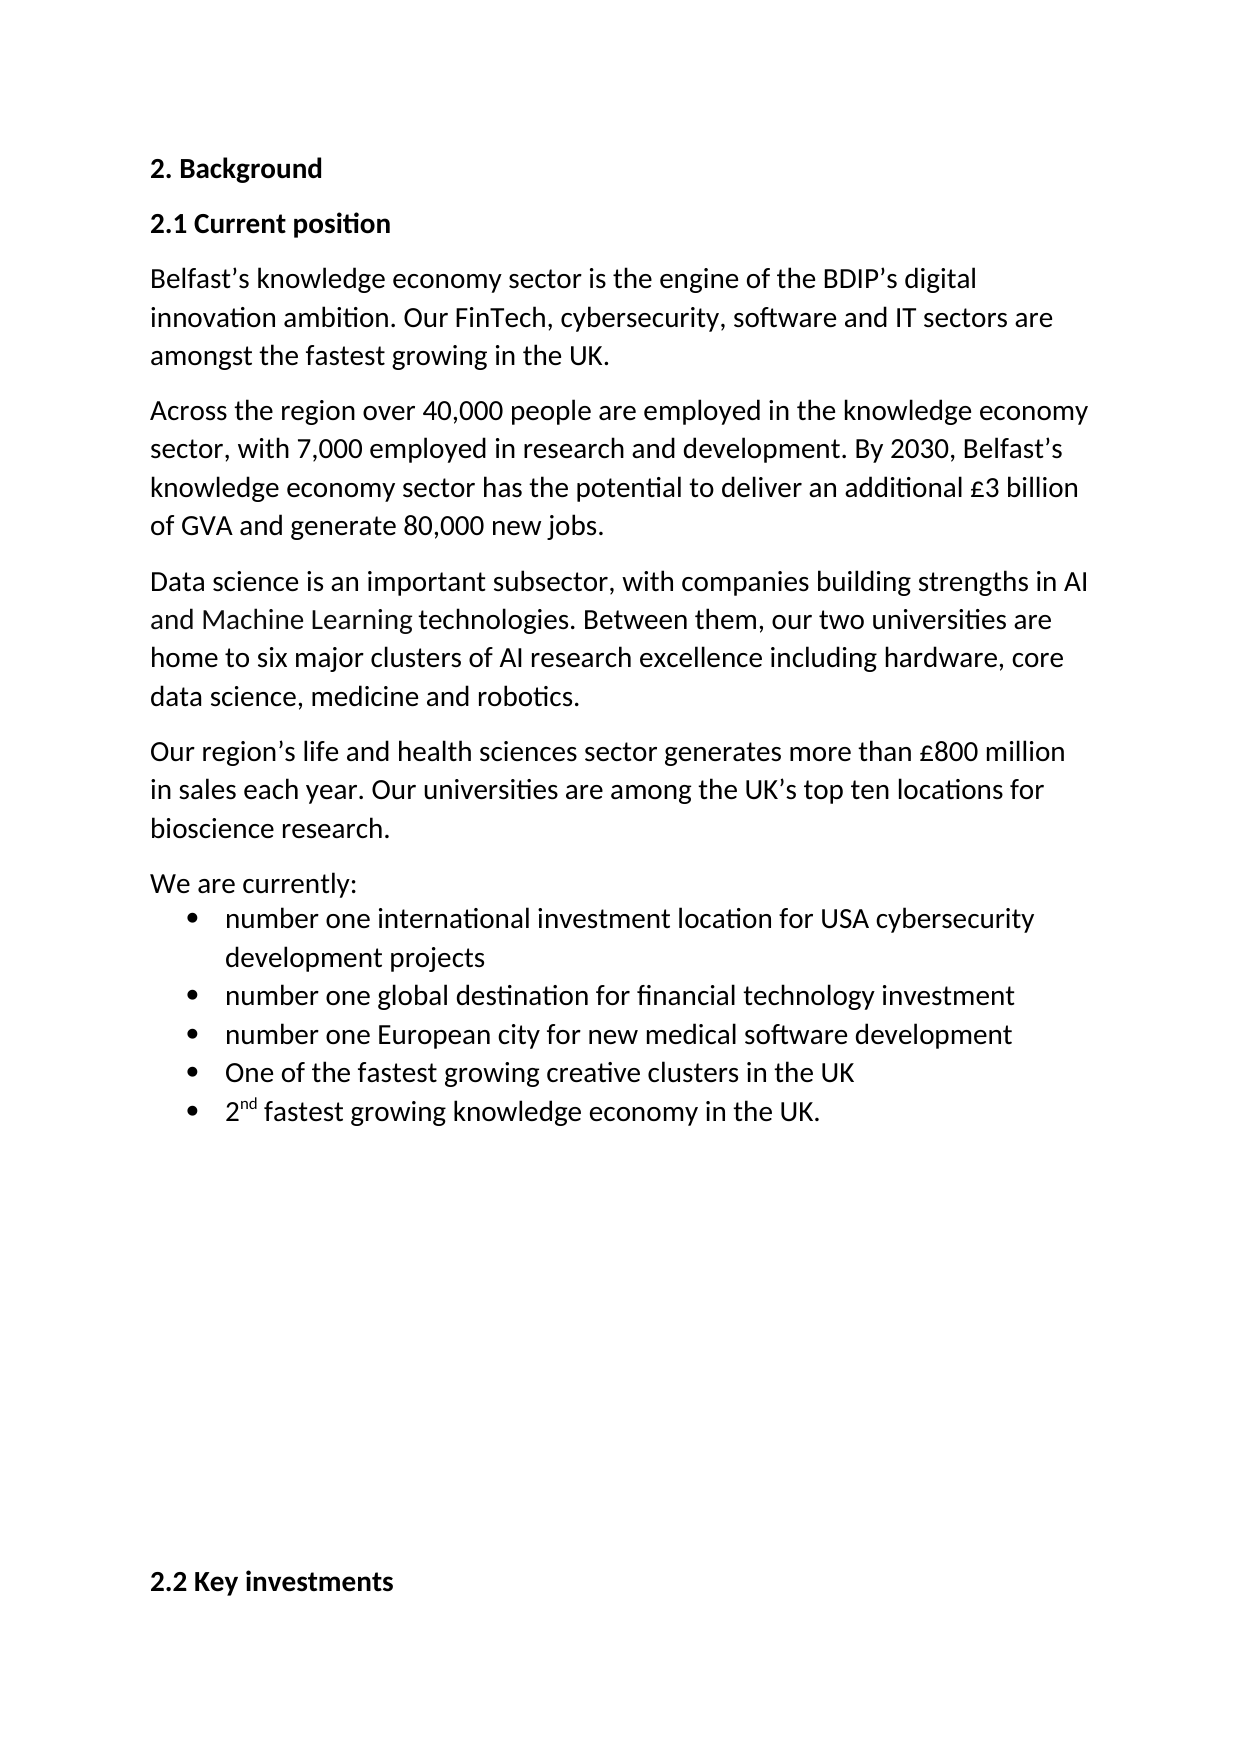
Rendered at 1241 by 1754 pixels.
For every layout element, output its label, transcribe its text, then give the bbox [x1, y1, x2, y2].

text Our region’s life and health sciences sector generates more than £800 million in sales each year. Our universities are among the UK’s top ten locations for bioscience research. [150, 733, 1090, 846]
text 2. Background [150, 150, 1090, 186]
list number one European city for new medical software development [187, 1016, 1090, 1052]
text We are currently: [150, 865, 1090, 901]
list 2nd fastest growing knowledge economy in the UK. [187, 1093, 1090, 1159]
text Across the region over 40,000 people are employed in the knowledge economy sector, with 7,000 employed in research and development. By 2030, Belfast’s knowledge economy sector has the potential to deliver an additional £3 billion of GVA and generate 80,000 new jobs. [150, 392, 1090, 543]
list number one international investment location for USA cybersecurity development projects [187, 901, 1090, 975]
text Data science is an important subsector, with companies building strengths in AI and Machine Learning technologies. Between them, our two universities are home to six major clusters of AI research excellence including hardware, core data science, medicine and robotics. [150, 563, 1090, 713]
text 2.1 Current position [150, 205, 1090, 241]
text 2.2 Key investments [150, 1563, 1090, 1599]
list One of the fastest growing creative clusters in the UK [187, 1054, 1090, 1090]
text Belfast’s knowledge economy sector is the engine of the BDIP’s digital innovation ambition. Our FinTech, cybersecurity, software and IT sectors are amongst the fastest growing in the UK. [150, 260, 1090, 373]
list number one global destination for financial technology investment [187, 977, 1090, 1013]
